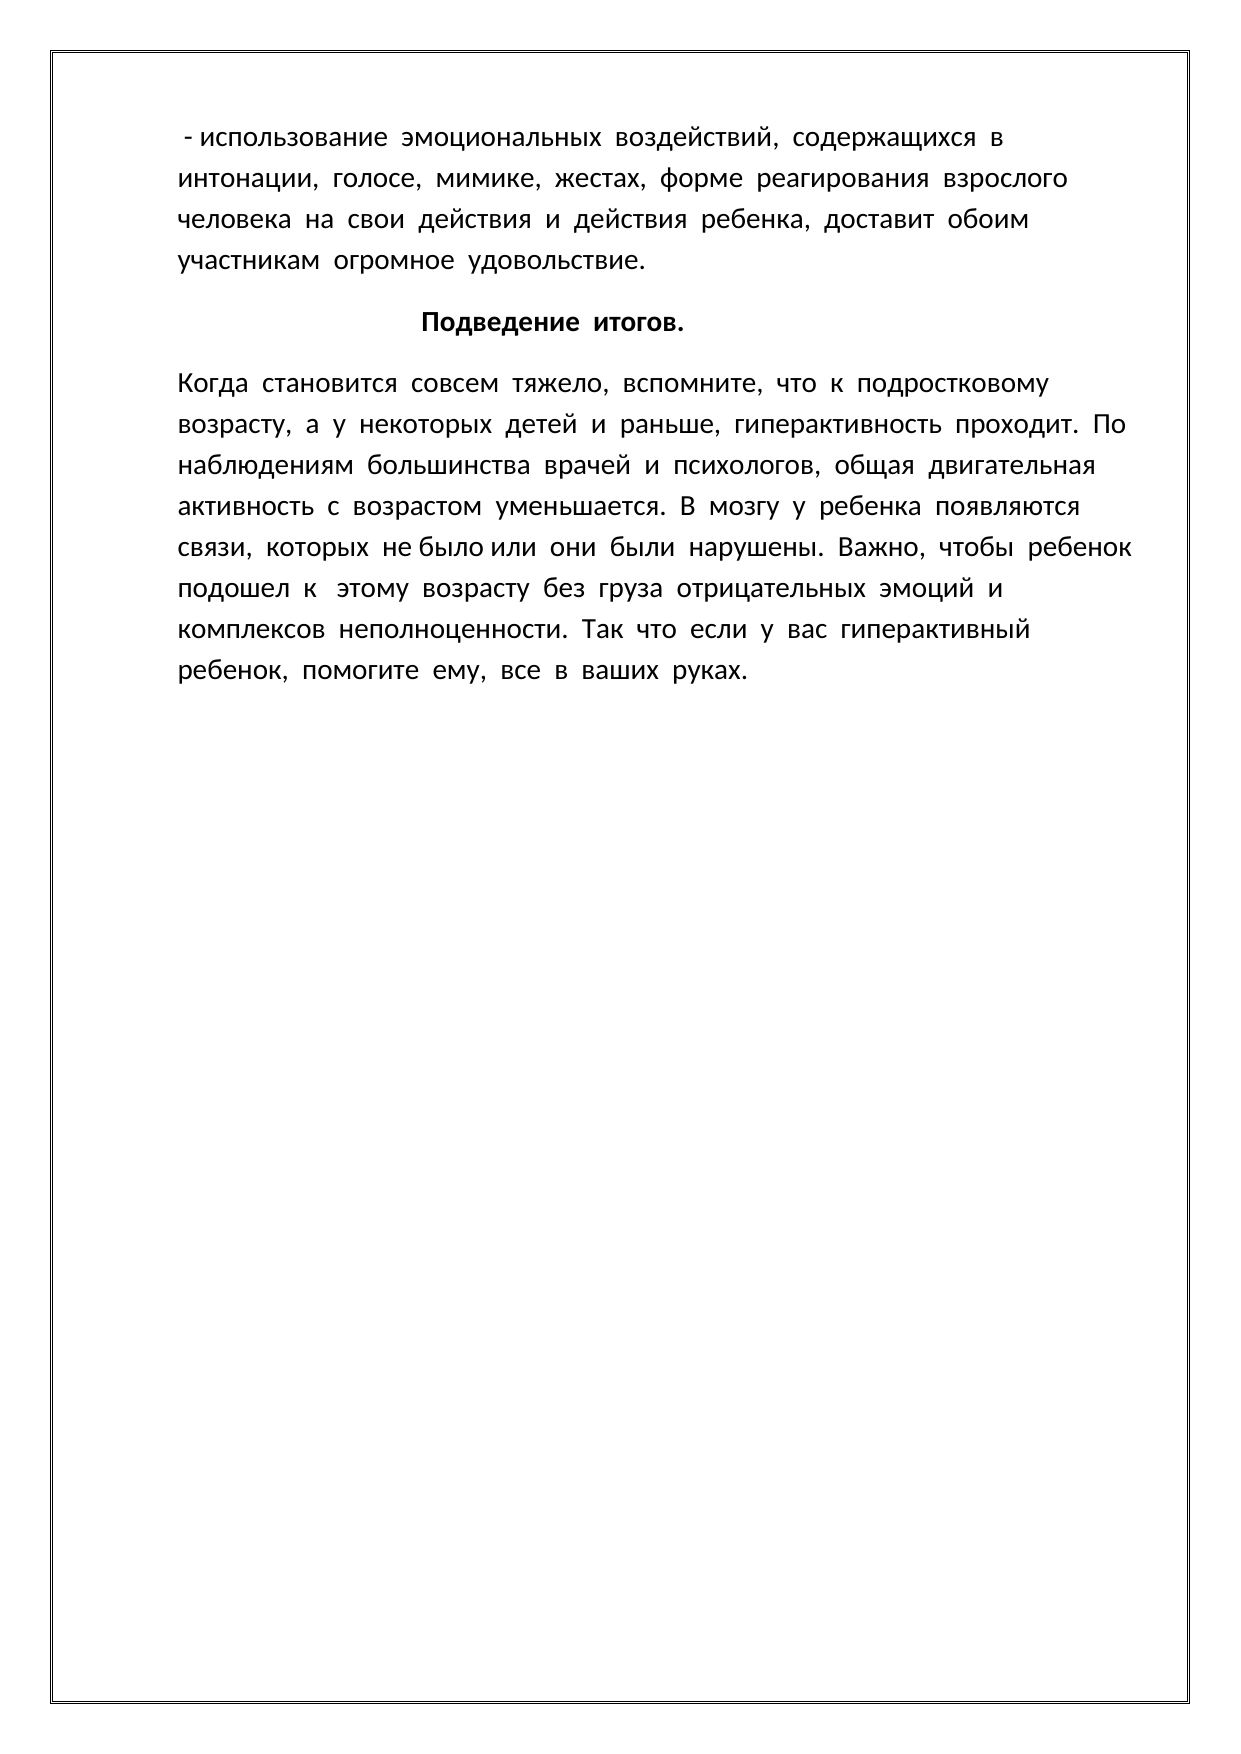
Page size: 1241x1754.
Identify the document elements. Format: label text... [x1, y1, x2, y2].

text - использование эмоциональных воздействий, содержащихся в интонации, голосе, мимике, жестах, форме реагирования взрослого человека на свои действия и действия ребенка, доставит обоим участникам огромное удовольствие. [177, 118, 1152, 277]
text Подведение итогов. [177, 303, 1152, 338]
text Когда становится совсем тяжело, вспомните, что к подростковому возрасту, а у некоторых детей и раньше, гиперактивность проходит. По наблюдениям большинства врачей и психологов, общая двигательная активность с возрастом уменьшается. В мозгу у ребенка появляются связи, которых не было или они были нарушены. Важно, чтобы ребенок подошел к этому возрасту без груза отрицательных эмоций и комплексов неполноценности. Так что если у вас гиперактивный ребенок, помогите ему, все в ваших руках. [177, 364, 1152, 687]
